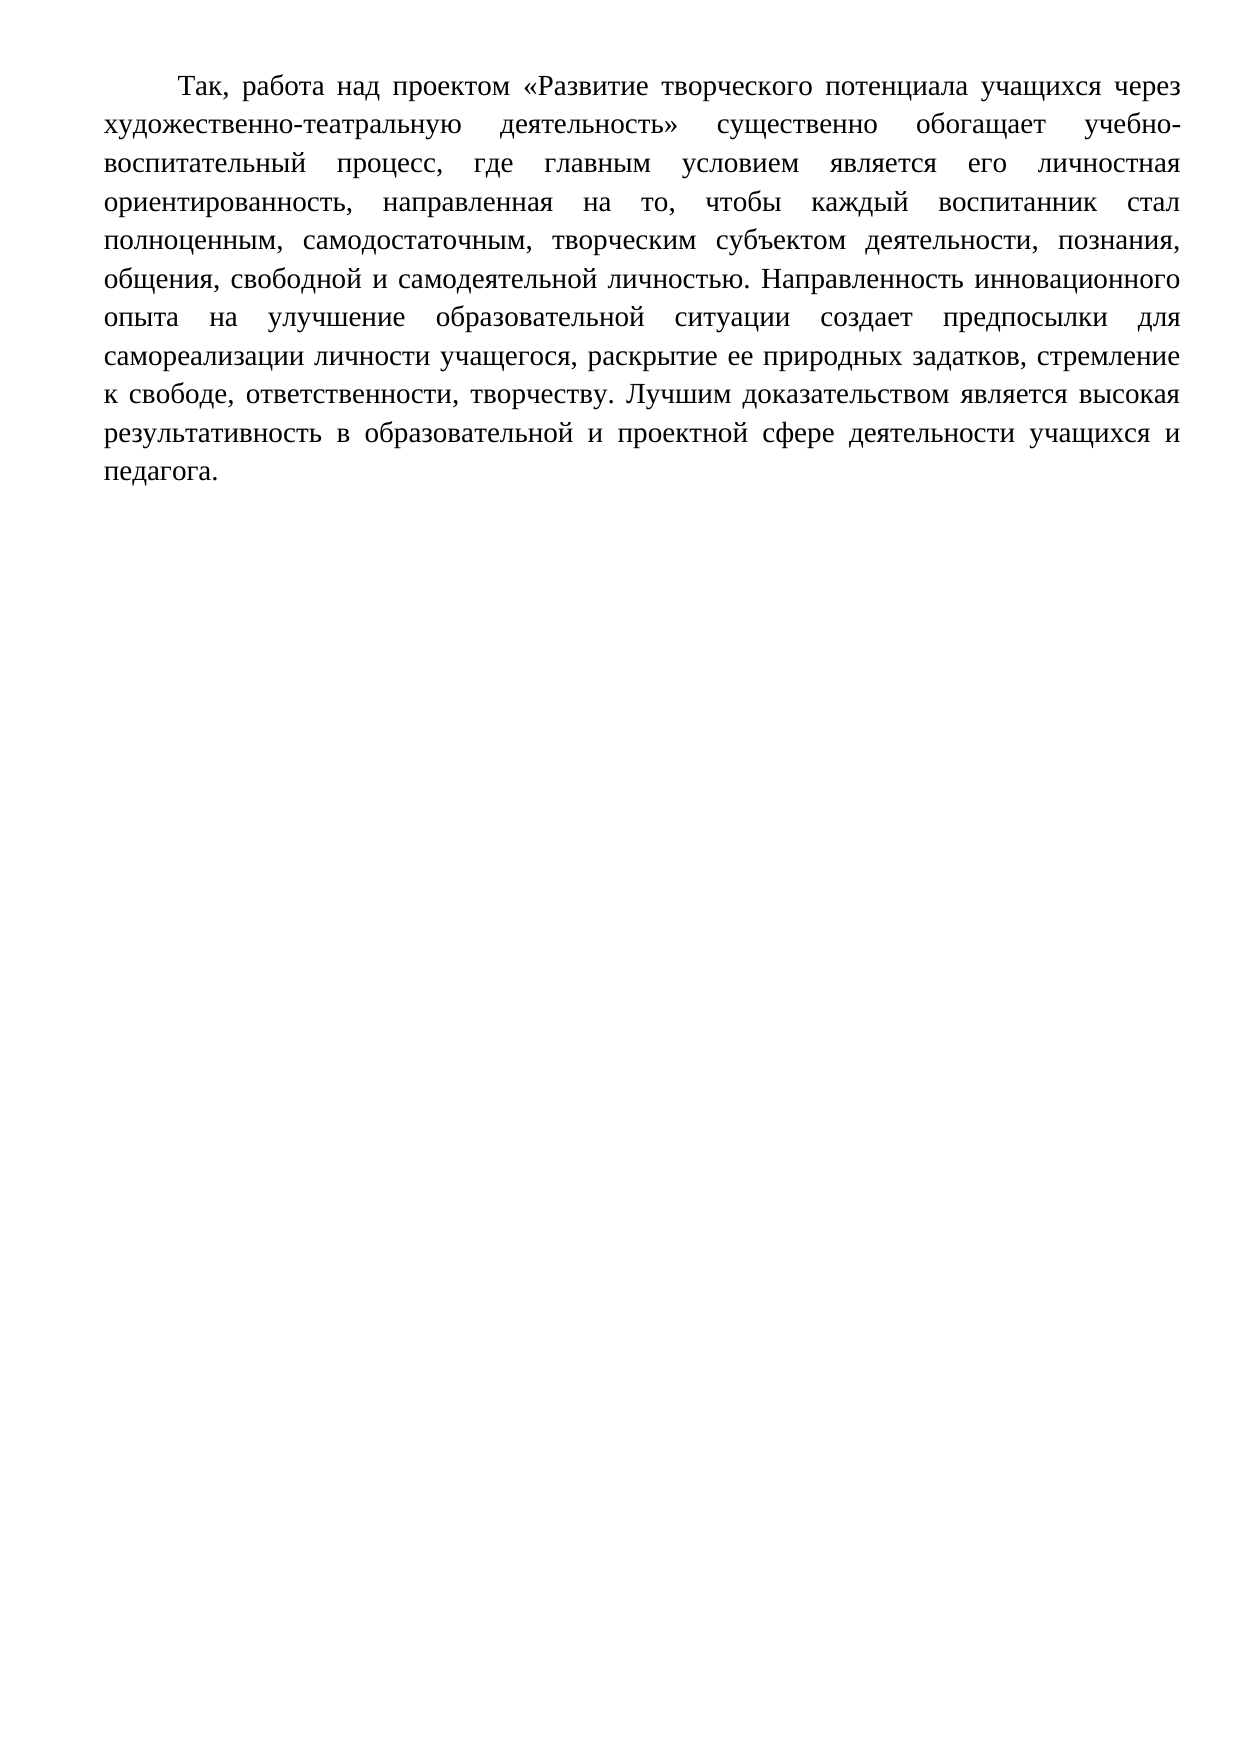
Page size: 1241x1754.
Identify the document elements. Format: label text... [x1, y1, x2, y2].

text Так, работа над проектом «Развитие творческого потенциала учащихся через художественно-театральную деятельность» существенно обогащает учебно-воспитательный процесс, где главным условием является его личностная ориентированность, направленная на то, чтобы каждый воспитанник стал полноценным, самодостаточным, творческим субъектом деятельности, познания, общения, свободной и самодеятельной личностью. Направленность инновационного опыта на улучшение образовательной ситуации создает предпосылки для самореализации личности учащегося, раскрытие ее природных задатков, стремление к свободе, ответственности, творчеству. Лучшим доказательством является высокая результативность в образовательной и проектной сфере деятельности учащихся и педагога. [103, 68, 1181, 487]
